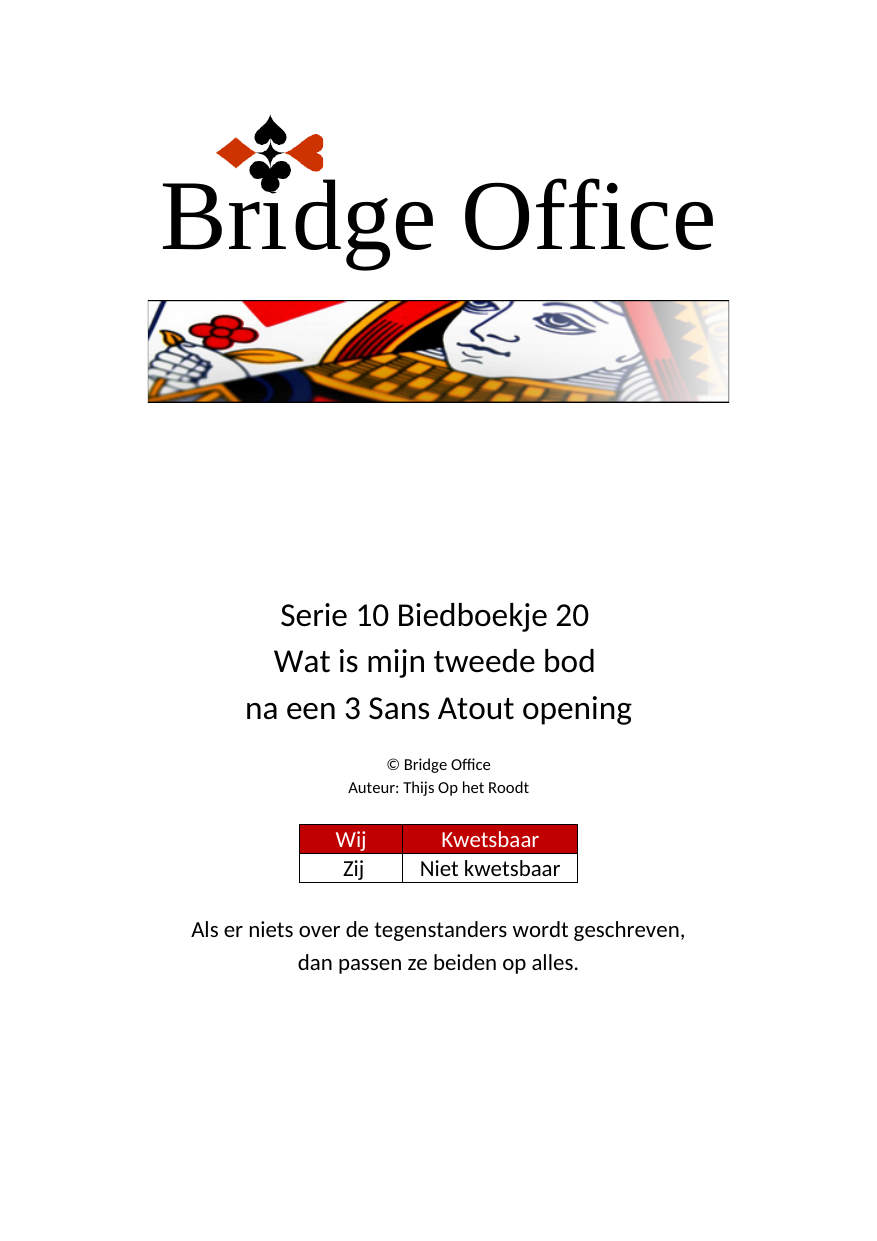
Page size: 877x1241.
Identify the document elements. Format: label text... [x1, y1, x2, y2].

text Auteur: Thijs Op het Roodt [148, 777, 729, 798]
table_cell Zij [300, 854, 402, 882]
table_header Wij [300, 825, 402, 853]
table_header Kwetsbaar [403, 825, 577, 853]
table_cell Niet kwetsbaar [403, 854, 577, 882]
picture [147, 300, 730, 403]
text Serie 10 Biedboekje 20 Wat is mijn tweede bod na een 3 Sans Atout opening © Bridge Office [148, 547, 729, 774]
text Als er niets over de tegenstanders wordt geschreven, dan passen ze beiden op alles. [148, 916, 729, 976]
